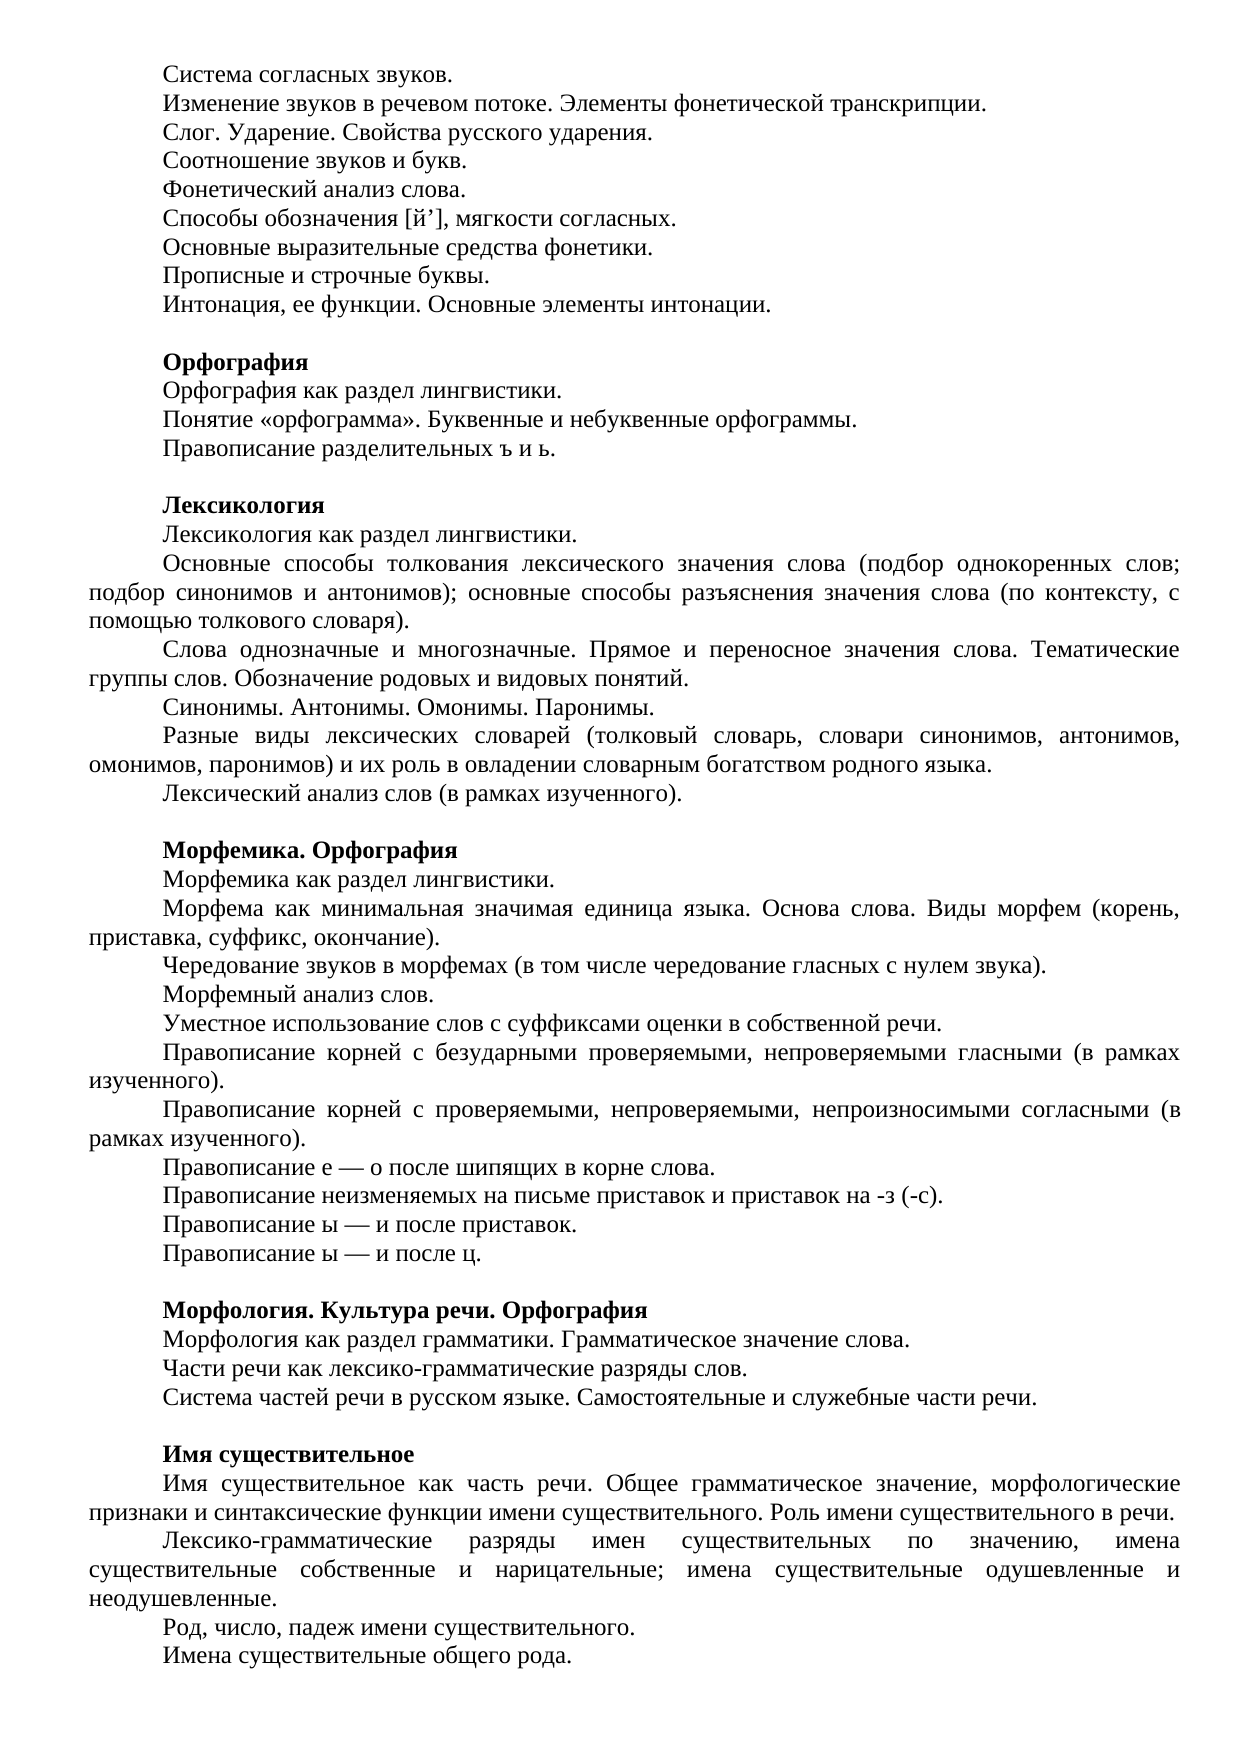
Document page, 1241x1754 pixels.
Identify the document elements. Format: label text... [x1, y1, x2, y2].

text Части речи как лексико-грамматические разряды слов. [89, 1353, 1181, 1382]
text Правописание ы — и после приставок. [89, 1209, 1181, 1238]
text Лексико-грамматические разряды имен существительных по значению, имена существительные собственные и нарицательные; имена существительные одушевленные и неодушевленные. [89, 1525, 1181, 1612]
text Слог. Ударение. Свойства русского ударения. [89, 117, 1181, 145]
text Слова однозначные и многозначные. Прямое и переносное значения слова. Тематические группы слов. Обозначение родовых и видовых понятий. [89, 634, 1181, 692]
text Правописание неизменяемых на письме приставок и приставок на -з (-с). [89, 1180, 1181, 1209]
text Способы обозначения [й’], мягкости согласных. [89, 203, 1181, 232]
text Лексикология как раздел лингвистики. [89, 519, 1181, 548]
text Синонимы. Антонимы. Омонимы. Паронимы. [89, 692, 1181, 720]
text Правописание разделительных ъ и ь. [89, 433, 1181, 462]
text Разные виды лексических словарей (толковый словарь, словари синонимов, антонимов, омонимов, паронимов) и их роль в овладении словарным богатством родного языка. [89, 720, 1181, 778]
text Орфография [89, 347, 1181, 375]
text Правописание корней с безударными проверяемыми, непроверяемыми гласными (в рамках изученного). [89, 1037, 1181, 1094]
text Прописные и строчные буквы. [89, 260, 1181, 289]
text Интонация, ее функции. Основные элементы интонации. [89, 289, 1181, 318]
text Система частей речи в русском языке. Самостоятельные и служебные части речи. [89, 1382, 1181, 1410]
text Морфология как раздел грамматики. Грамматическое значение слова. [89, 1324, 1181, 1353]
text Орфография как раздел лингвистики. [89, 375, 1181, 404]
text Основные выразительные средства фонетики. [89, 232, 1181, 260]
text Правописание е — о после шипящих в корне слова. [89, 1152, 1181, 1180]
text Морфемика как раздел лингвистики. [89, 864, 1181, 893]
text Морфология. Культура речи. Орфография [89, 1295, 1181, 1324]
text Имена существительные общего рода. [89, 1640, 1181, 1669]
text Система согласных звуков. [89, 59, 1181, 88]
text Правописание ы — и после ц. [89, 1238, 1181, 1267]
text Уместное использование слов с суффиксами оценки в собственной речи. [89, 1008, 1181, 1037]
text Чередование звуков в морфемах (в том числе чередование гласных с нулем звука). [89, 950, 1181, 979]
text Основные способы толкования лексического значения слова (подбор однокоренных слов; подбор синонимов и антонимов); основные способы разъяснения значения слова (по контексту, с помощью толкового словаря). [89, 548, 1181, 634]
text Имя существительное [89, 1439, 1181, 1468]
text Соотношение звуков и букв. [89, 145, 1181, 174]
text Род, число, падеж имени существительного. [89, 1612, 1181, 1640]
text Имя существительное как часть речи. Общее грамматическое значение, морфологические признаки и синтаксические функции имени существительного. Роль имени существительного в речи. [89, 1468, 1181, 1525]
text Фонетический анализ слова. [89, 174, 1181, 203]
text Правописание корней с проверяемыми, непроверяемыми, ­непроизносимыми согласными (в рамках изученного). [89, 1094, 1181, 1152]
text Морфема как минимальная значимая единица языка. Основа слова. Виды морфем (корень, приставка, суффикс, окончание). [89, 893, 1181, 950]
text Морфемика. Орфография [89, 835, 1181, 864]
text Изменение звуков в речевом потоке. Элементы фонетической транскрипции. [89, 88, 1181, 117]
text Понятие «орфограмма». Буквенные и небуквенные орфограммы. [89, 404, 1181, 433]
text Лексикология [89, 490, 1181, 519]
text Лексический анализ слов (в рамках изученного). [89, 778, 1181, 807]
text Морфемный анализ слов. [89, 979, 1181, 1008]
